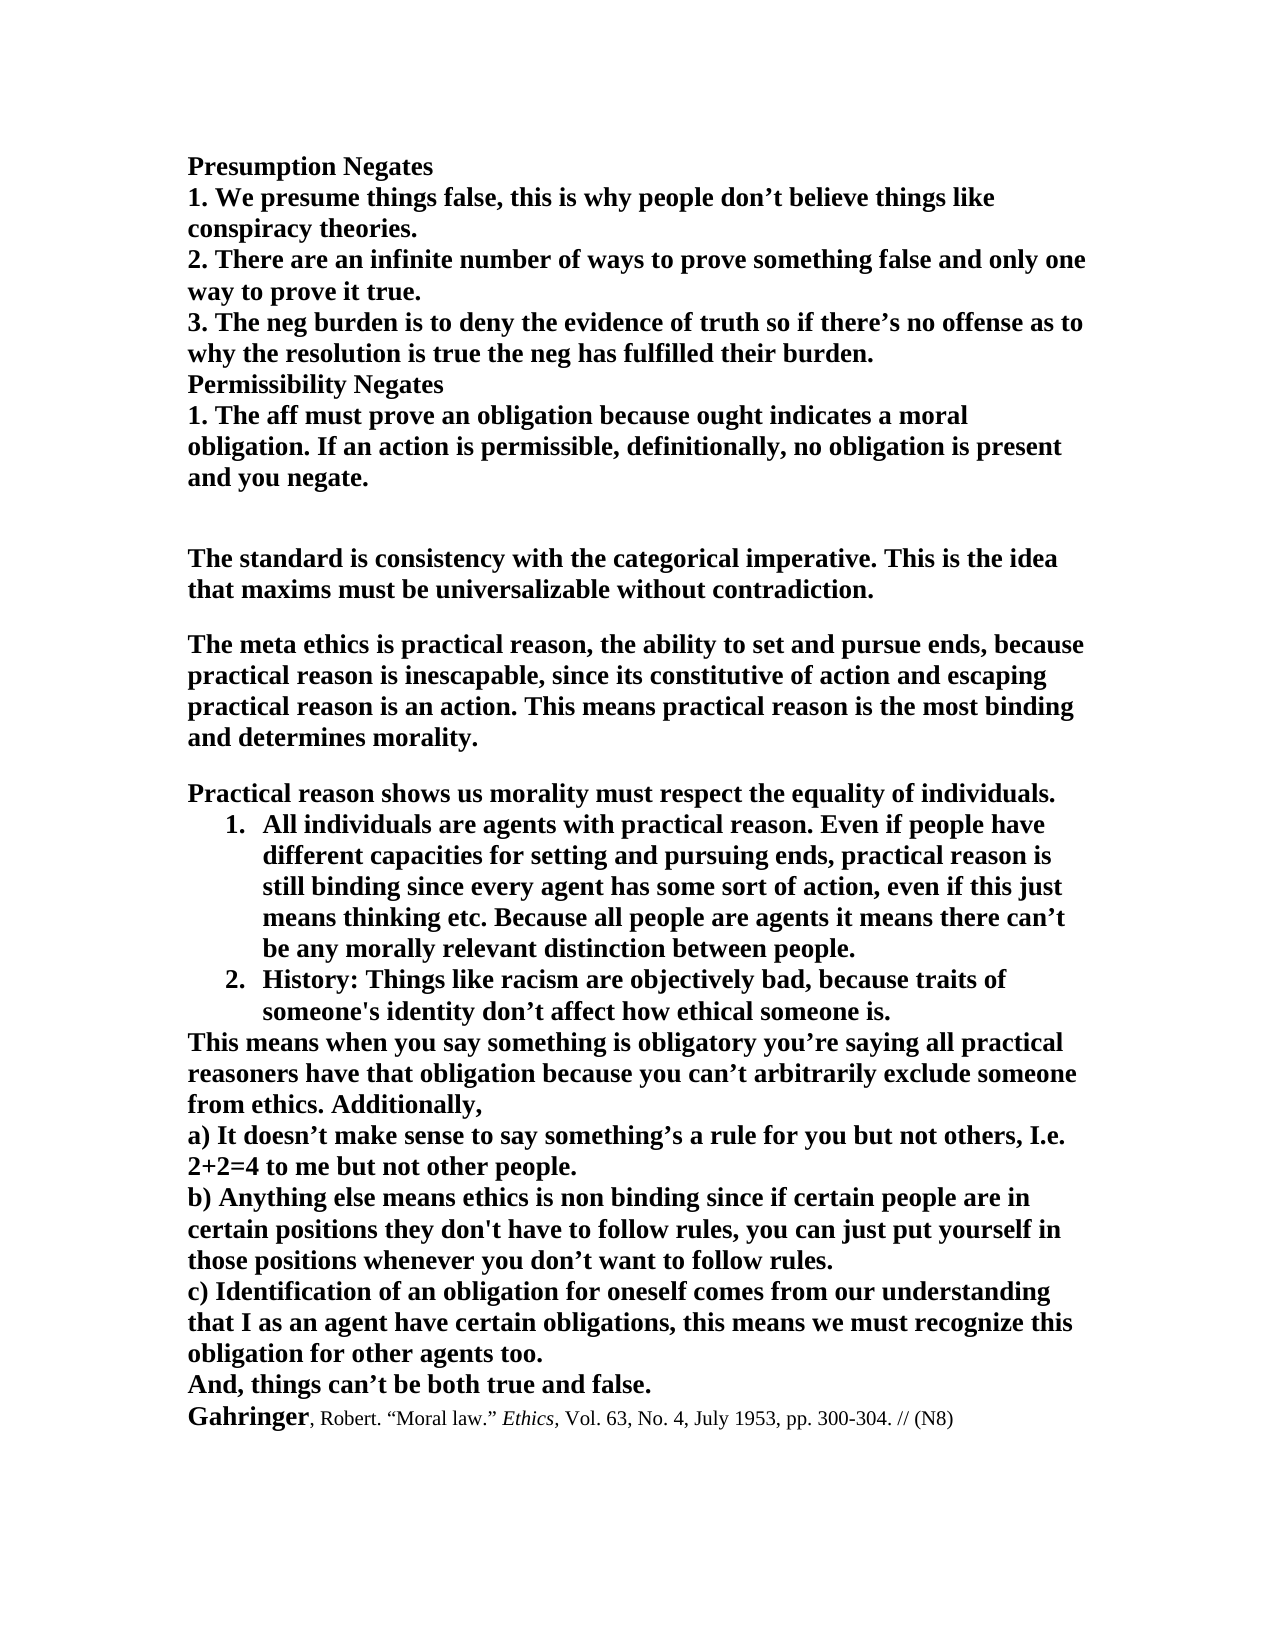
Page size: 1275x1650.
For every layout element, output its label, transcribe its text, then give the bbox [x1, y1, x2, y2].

text Practical reason shows us morality must respect the equality of individuals. [187, 777, 1087, 808]
text The standard is consistency with the categorical imperative. This is the idea that maxims must be universalizable without contradiction. [187, 542, 1087, 604]
list All individuals are agents with practical reason. Even if people have different capacities for setting and pursuing ends, practical reason is still binding since every agent has some sort of action, even if this just means thinking etc. Because all people are agents it means there can’t be any morally relevant distinction between people. [225, 808, 1087, 963]
text This means when you say something is obligatory you’re saying all practical reasoners have that obligation because you can’t arbitrarily exclude someone from ethics. Additionally, [187, 1026, 1087, 1119]
text The meta ethics is practical reason, the ability to set and pursue ends, because practical reason is inescapable, since its constitutive of action and escaping practical reason is an action. This means practical reason is the most binding and determines morality. [187, 628, 1087, 753]
text 2. There are an infinite number of ways to prove something false and only one way to prove it true. [187, 243, 1087, 306]
list History: Things like racism are objectively bad, because traits of someone's identity don’t affect how ethical someone is. [225, 963, 1087, 1026]
text Gahringer, Robert. “Moral law.” Ethics, Vol. 63, No. 4, July 1953, pp. 300-304. // (N8) [187, 1399, 1087, 1431]
text b) Anything else means ethics is non binding since if certain people are in certain positions they don't have to follow rules, you can just put yourself in those positions whenever you don’t want to follow rules. [187, 1182, 1087, 1275]
text c) Identification of an obligation for oneself comes from our understanding that I as an agent have certain obligations, this means we must recognize this obligation for other agents too. [187, 1275, 1087, 1368]
text Presumption Negates [187, 150, 1087, 181]
text 1. The aff must prove an obligation because ought indicates a moral obligation. If an action is permissible, definitionally, no obligation is present and you negate. [187, 399, 1087, 493]
text Permissibility Negates [187, 368, 1087, 399]
text a) It doesn’t make sense to say something’s a rule for you but not others, I.e. 2+2=4 to me but not other people. [187, 1119, 1087, 1182]
text And, things can’t be both true and false. [187, 1368, 1087, 1399]
text 1. We presume things false, this is why people don’t believe things like conspiracy theories. [187, 181, 1087, 243]
text 3. The neg burden is to deny the evidence of truth so if there’s no offense as to why the resolution is true the neg has fulfilled their burden. [187, 306, 1087, 368]
